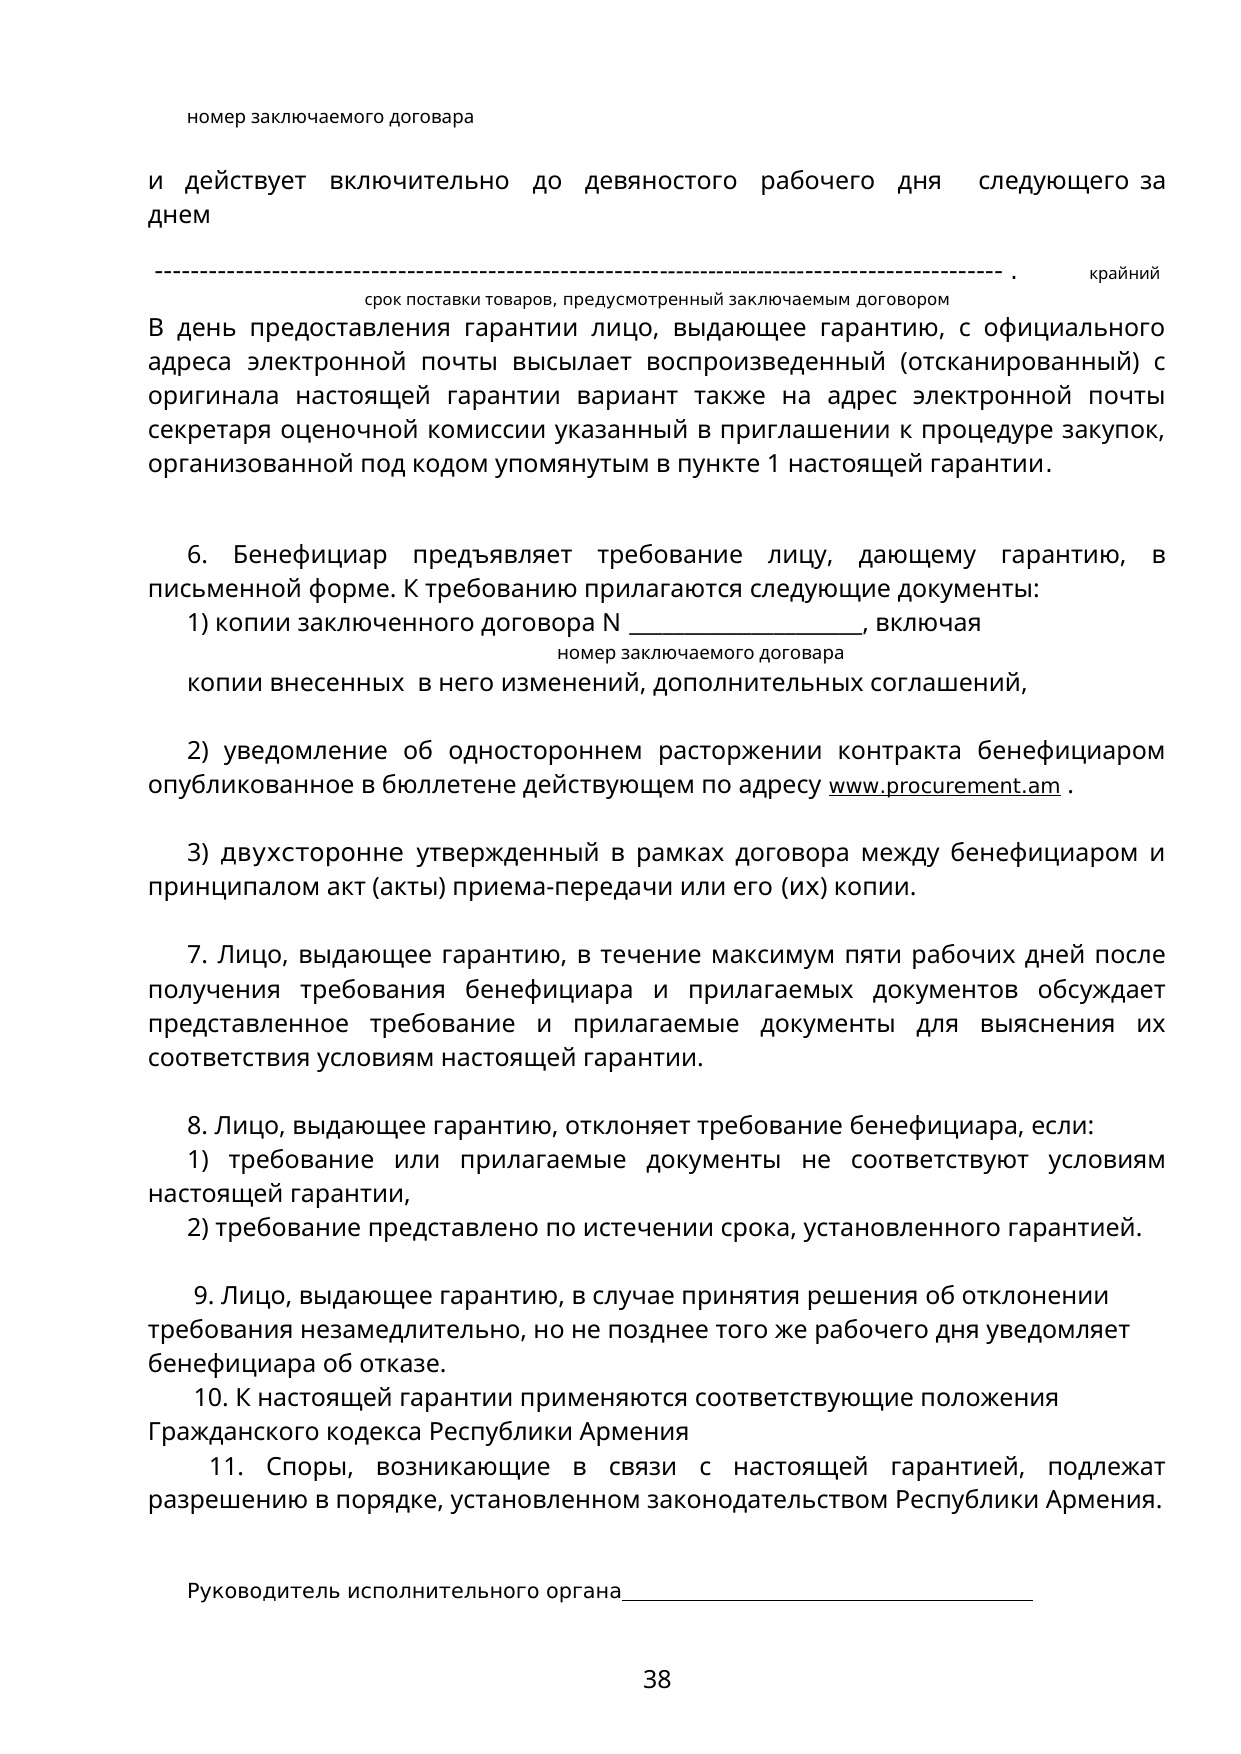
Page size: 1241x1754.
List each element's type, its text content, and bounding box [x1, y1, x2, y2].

text 1) требование или прилагаемые документы не соответствуют условиям настоящей гарантии, [148, 1142, 1167, 1210]
text копии внесенных в него изменений, дополнительных соглашений, [148, 665, 1167, 699]
text и действует включительно до девяностого рабочего дня следующего за днем [148, 163, 1167, 231]
text 9. Лицо, выдающее гарантию, в случае принятия решения об отклонении требования незамедлительно, но не позднее того же рабочего дня уведомляет бенефициара об отказе. [148, 1278, 1167, 1380]
text 7. Лицо, выдающее гарантию, в течение максимум пяти рабочих дней после получения требования бенефициара и прилагаемых документов обсуждает представленное требование и прилагаемые документы для выяснения их соответствия условиям настоящей гарантии. [148, 937, 1167, 1073]
text 10. К настоящей гарантии применяются соответствующие положения Гражданского кодекса Республики Армения [148, 1380, 1167, 1448]
text 8. Лицо, выдающее гарантию, отклоняет требование бенефициара, если: [148, 1107, 1167, 1142]
text номер заключаемого договара [148, 639, 1167, 665]
text 6. Бенефициар предъявляет требование лицу, дающему гарантию, в письменной форме. К требованию прилагаются следующие документы: [148, 537, 1167, 605]
text номер заключаемого договара [148, 103, 1167, 129]
text В день предоставления гарантии лицо, выдающее гарантию, с официального адреса электронной почты высылает воспроизведенный (отсканированный) с оригинала настоящей гарантии вариант также на адрес электронной почты секретаря оценочной комиссии указанный в приглашении к процедуре закупок, организованной под кодом упомянутым в пункте 1 настоящей гарантии. [148, 310, 1167, 480]
text 2) требование представлено по истечении срока, установленного гарантией. [148, 1210, 1167, 1244]
text 1) копии заключенного договора N _____________________, включая [148, 605, 1167, 639]
text 3) двухсторонне утвержденный в рамках договора между бенефициаром и принципалом акт (акты) приема-передачи или его (их) копии. [148, 835, 1167, 903]
text ------------------------------------------------------------------------------------------------ . крайний срок поставки товаров, предусмотренный заключаемым договором [148, 253, 1167, 310]
text Руководитель исполнительного органа [148, 1579, 1167, 1603]
text 11. Споры, возникающие в связи с настоящей гарантией, подлежат разрешению в порядке, установленном законодательством Республики Армения. [148, 1448, 1167, 1516]
text 2) уведомление об одностороннем расторжении контракта бенефициаром опубликованное в бюллетене действующем по адресу www.procurement.am . [148, 733, 1167, 801]
